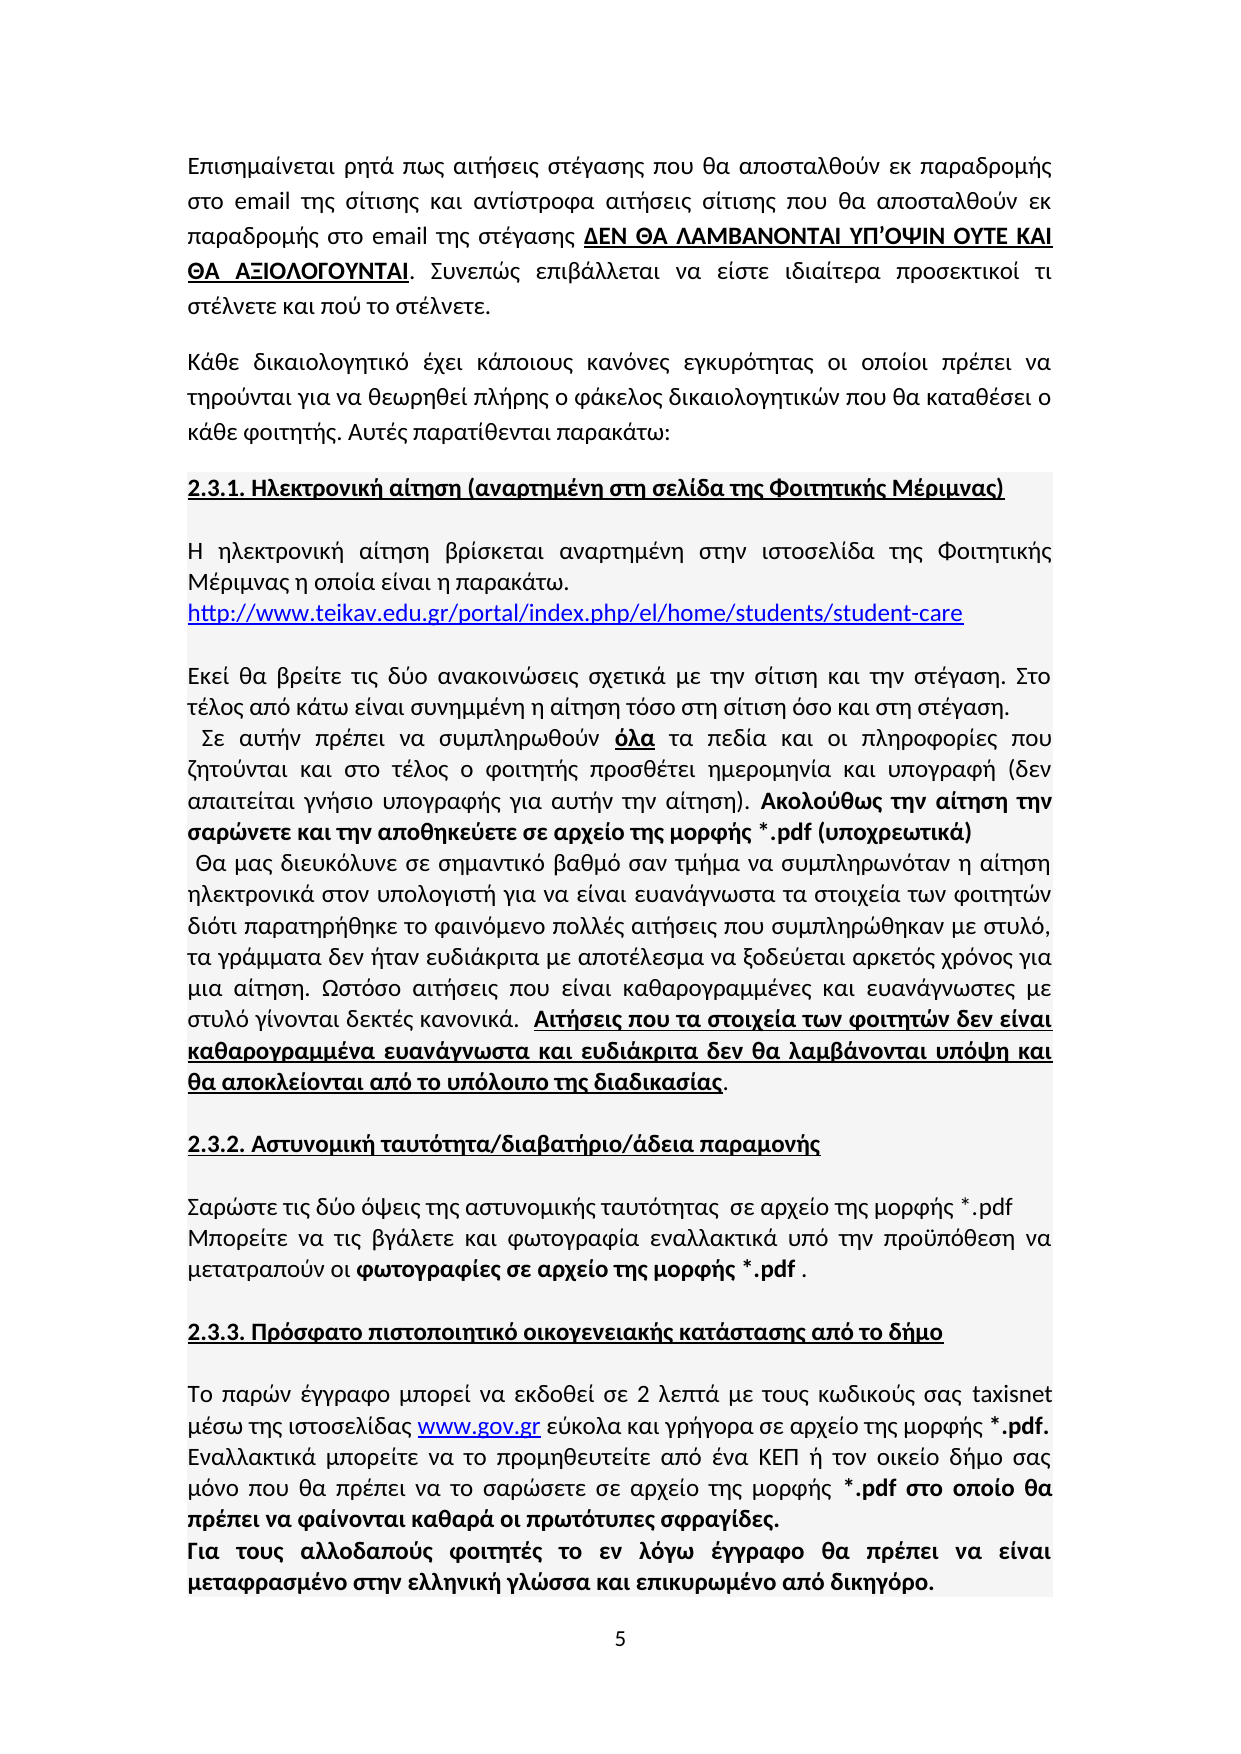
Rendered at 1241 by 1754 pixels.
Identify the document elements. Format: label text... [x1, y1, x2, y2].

text 2.3.3. Πρόσφατο πιστοποιητικό οικογενειακής κατάστασης από το δήμο [187, 1315, 1053, 1347]
text Το παρών έγγραφο μπορεί να εκδοθεί σε 2 λεπτά με τους κωδικούς σας taxisnet μέσω της ιστοσελίδας www.gov.gr εύκολα και γρήγορα σε αρχείο της μορφής *.pdf. [187, 1378, 1053, 1440]
text 2.3.2. Αστυνομική ταυτότητα/διαβατήριο/άδεια παραμονής [187, 1128, 1053, 1159]
text Μπορείτε να τις βγάλετε και φωτογραφία εναλλακτικά υπό την προϋπόθεση να μετατραπούν οι φωτογραφίες σε αρχείο της μορφής *.pdf . [187, 1222, 1053, 1284]
text Σε αυτήν πρέπει να συμπληρωθούν όλα τα πεδία και οι πληροφορίες που ζητούνται και στο τέλος ο φοιτητής προσθέτει ημερομηνία και υπογραφή (δεν απαιτείται γνήσιο υπογραφής για αυτήν την αίτηση). Ακολούθως την αίτηση την σαρώνετε και την αποθηκεύετε σε αρχείο της μορφής *.pdf (υποχρεωτικά) [187, 722, 1053, 847]
text Κάθε δικαιολογητικό έχει κάποιους κανόνες εγκυρότητας οι οποίοι πρέπει να τηρούνται για να θεωρηθεί πλήρης ο φάκελος δικαιολογητικών που θα καταθέσει ο κάθε φοιτητής. Αυτές παρατίθενται παρακάτω: [187, 346, 1053, 446]
text Εναλλακτικά μπορείτε να το προμηθευτείτε από ένα ΚΕΠ ή τον οικείο δήμο σας μόνο που θα πρέπει να το σαρώσετε σε αρχείο της μορφής *.pdf στο οποίο θα πρέπει να φαίνονται καθαρά οι πρωτότυπες σφραγίδες. [187, 1440, 1053, 1534]
text Θα μας διευκόλυνε σε σημαντικό βαθμό σαν τμήμα να συμπληρωνόταν η αίτηση ηλεκτρονικά στον υπολογιστή για να είναι ευανάγνωστα τα στοιχεία των φοιτητών διότι παρατηρήθηκε το φαινόμενο πολλές αιτήσεις που συμπληρώθηκαν με στυλό, τα γράμματα δεν ήταν ευδιάκριτα με αποτέλεσμα να ξοδεύεται αρκετός χρόνος για μια αίτηση. Ωστόσο αιτήσεις που είναι καθαρογραμμένες και ευανάγνωστες με στυλό γίνονται δεκτές κανονικά. Αιτήσεις που τα στοιχεία των φοιτητών δεν είναι καθαρογραμμένα ευανάγνωστα και ευδιάκριτα δεν θα λαμβάνονται υπόψη και θα αποκλείονται από το υπόλοιπο της διαδικασίας. [187, 847, 1053, 1061]
text http://www.teikav.edu.gr/portal/index.php/el/home/students/student-care [187, 597, 1053, 628]
text Εκεί θα βρείτε τις δύο ανακοινώσεις σχετικά με την σίτιση και την στέγαση. Στο τέλος από κάτω είναι συνημμένη η αίτηση τόσο στη σίτιση όσο και στη στέγαση. [187, 659, 1053, 722]
text Σαρώστε τις δύο όψεις της αστυνομικής ταυτότητας σε αρχείο της μορφής *.pdf [187, 1190, 1053, 1222]
text 2.3.1. Ηλεκτρονική αίτηση (αναρτημένη στη σελίδα της Φοιτητικής Μέριμνας) [187, 472, 1053, 503]
text Επισημαίνεται ρητά πως αιτήσεις στέγασης που θα αποσταλθούν εκ παραδρομής στο email της σίτισης και αντίστροφα αιτήσεις σίτισης που θα αποσταλθούν εκ παραδρομής στο email της στέγασης ΔΕΝ ΘΑ ΛΑΜΒΑΝΟΝΤΑΙ ΥΠ’ΟΨΙΝ ΟΥΤΕ ΚΑΙ ΘΑ ΑΞΙΟΛΟΓΟΥΝΤΑΙ. Συνεπώς επιβάλλεται να είστε ιδιαίτερα προσεκτικοί τι στέλνετε και πού το στέλνετε. [187, 150, 1053, 321]
text Για τους αλλοδαπούς φοιτητές το εν λόγω έγγραφο θα πρέπει να είναι μεταφρασμένο στην ελληνική γλώσσα και επικυρωμένο από δικηγόρο. [187, 1534, 1053, 1597]
text Η ηλεκτρονική αίτηση βρίσκεται αναρτημένη στην ιστοσελίδα της Φοιτητικής Μέριμνας η οποία είναι η παρακάτω. [187, 534, 1053, 597]
